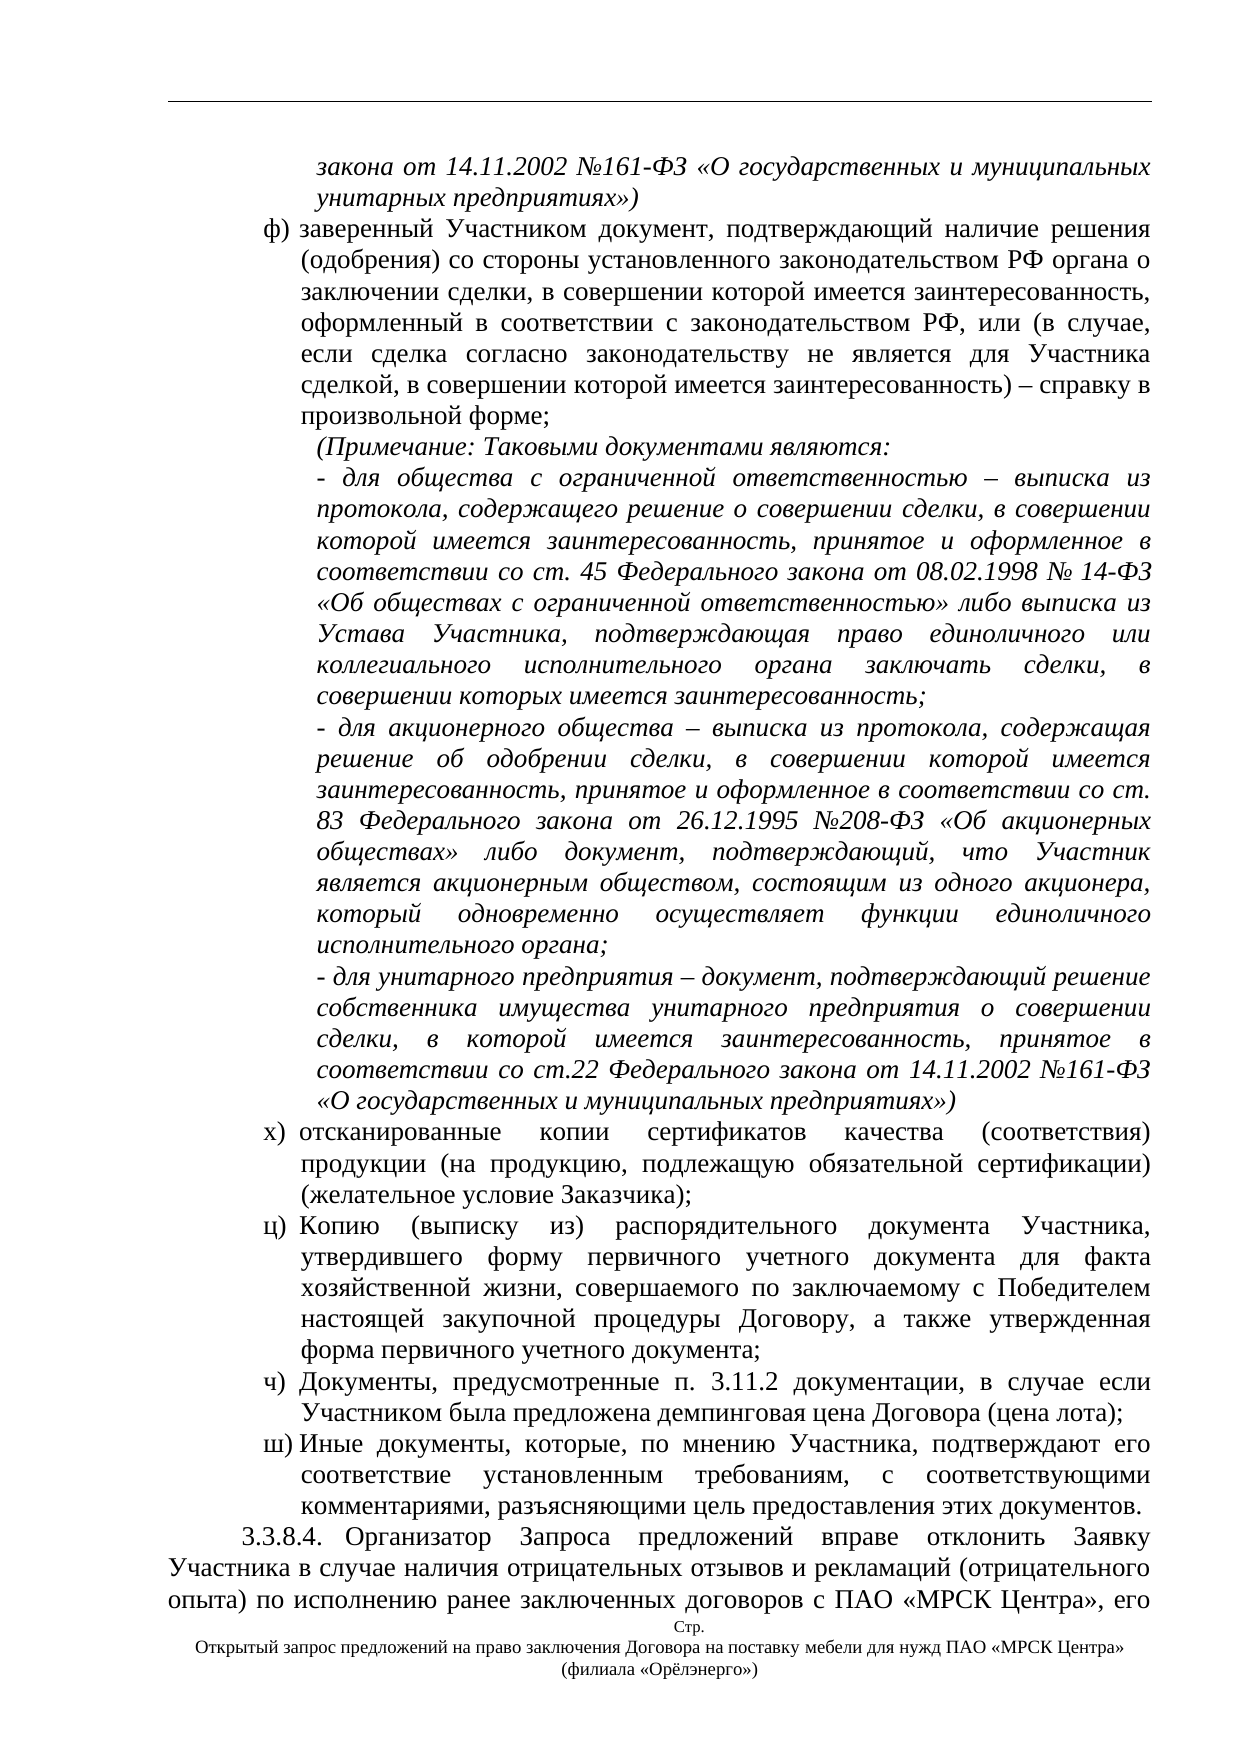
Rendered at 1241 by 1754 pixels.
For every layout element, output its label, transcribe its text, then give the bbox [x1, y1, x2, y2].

list - для общества с ограниченной ответственностью – выписка из протокола, содержащего решение о совершении сделки, в совершении которой имеется заинтересованность, принятое и оформленное в соответствии со ст. 45 Федерального закона от 08.02.1998 № 14-ФЗ «Об обществах с ограниченной ответственностью» либо выписка из Устава Участника, подтверждающая право единоличного или коллегиального исполнительного органа заключать сделки, в совершении которых имеется заинтересованность; [316, 461, 1152, 711]
list заверенный Участником документ, подтверждающий наличие решения (одобрения) со стороны установленного законодательством РФ органа о заключении сделки, в совершении которой имеется заинтересованность, оформленный в соответствии с законодательством РФ, или (в случае, если сделка согласно законодательству не является для Участника сделкой, в совершении которой имеется заинтересованность) – справку в произвольной форме; [263, 212, 1152, 430]
list (Примечание: Таковыми документами являются: [316, 430, 1152, 461]
list Иные документы, которые, по мнению Участника, подтверждают его соответствие установленным требованиям, с соответствующими комментариями, разъясняющими цель предоставления этих документов. [263, 1427, 1152, 1520]
list Документы, предусмотренные п. 3.11.2 документации, в случае если Участником была предложена демпинговая цена Договора (цена лота); [263, 1365, 1152, 1427]
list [316, 150, 1152, 212]
list - для унитарного предприятия – документ, подтверждающий решение собственника имущества унитарного предприятия о совершении сделки, в которой имеется заинтересованность, принятое в соответствии со ст.22 Федерального закона от 14.11.2002 №161-ФЗ «О государственных и муниципальных предприятиях») [316, 960, 1152, 1116]
list отсканированные копии сертификатов качества (соответствия) продукции (на продукцию, подлежащую обязательной сертификации) (желательное условие Заказчика); [263, 1116, 1152, 1209]
list - для акционерного общества – выписка из протокола, содержащая решение об одобрении сделки, в совершении которой имеется заинтересованность, принятое и оформленное в соответствии со ст. 83 Федерального закона от 26.12.1995 №208-ФЗ «Об акционерных обществах» либо документ, подтверждающий, что Участник является акционерным обществом, состоящим из одного акционера, который одновременно осуществляет функции единоличного исполнительного органа; [316, 711, 1152, 960]
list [168, 1520, 1152, 1614]
list Копию (выписку из) распорядительного документа Участника, утвердившего форму первичного учетного документа для факта хозяйственной жизни, совершаемого по заключаемому с Победителем настоящей закупочной процедуры Договору, а также утвержденная форма первичного учетного документа; [263, 1209, 1152, 1365]
